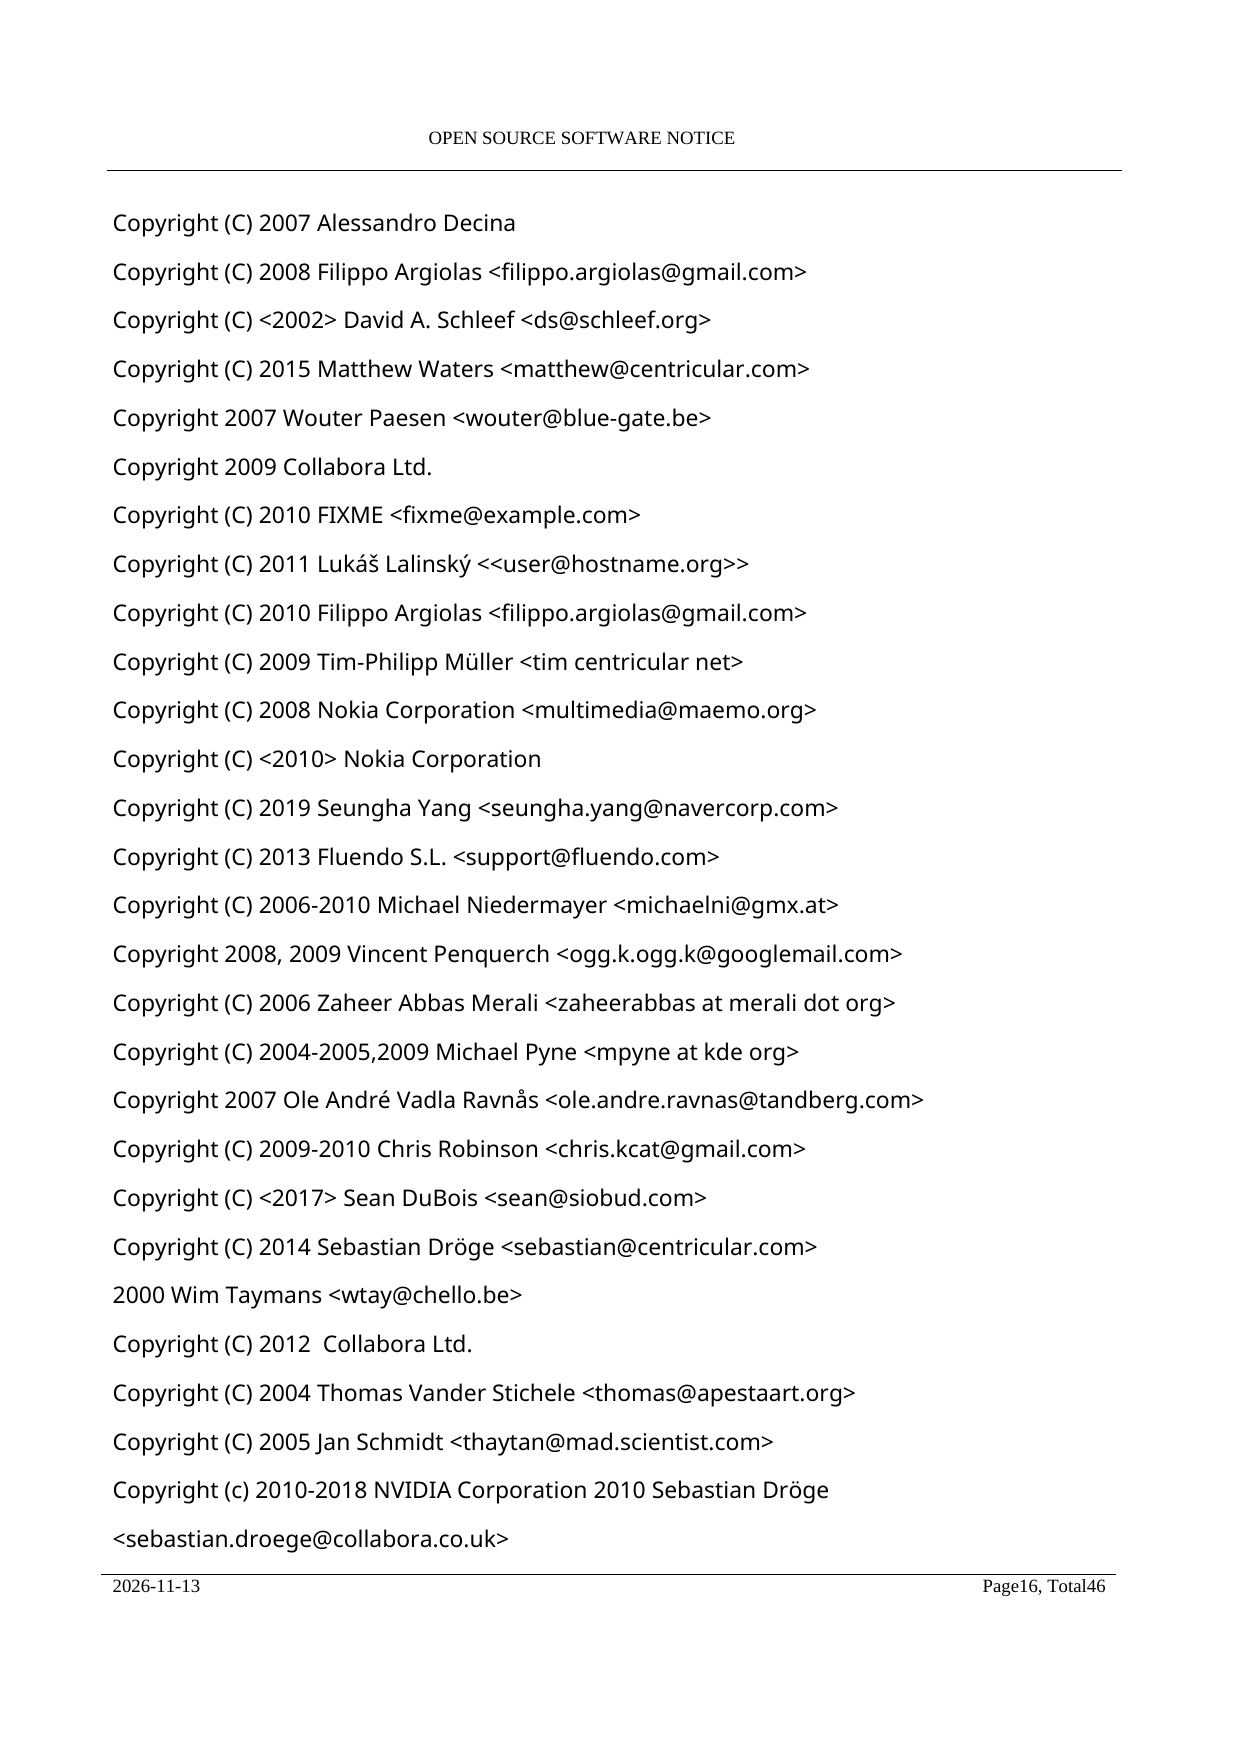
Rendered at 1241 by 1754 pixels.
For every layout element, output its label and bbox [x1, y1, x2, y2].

text [112, 206, 1128, 1555]
